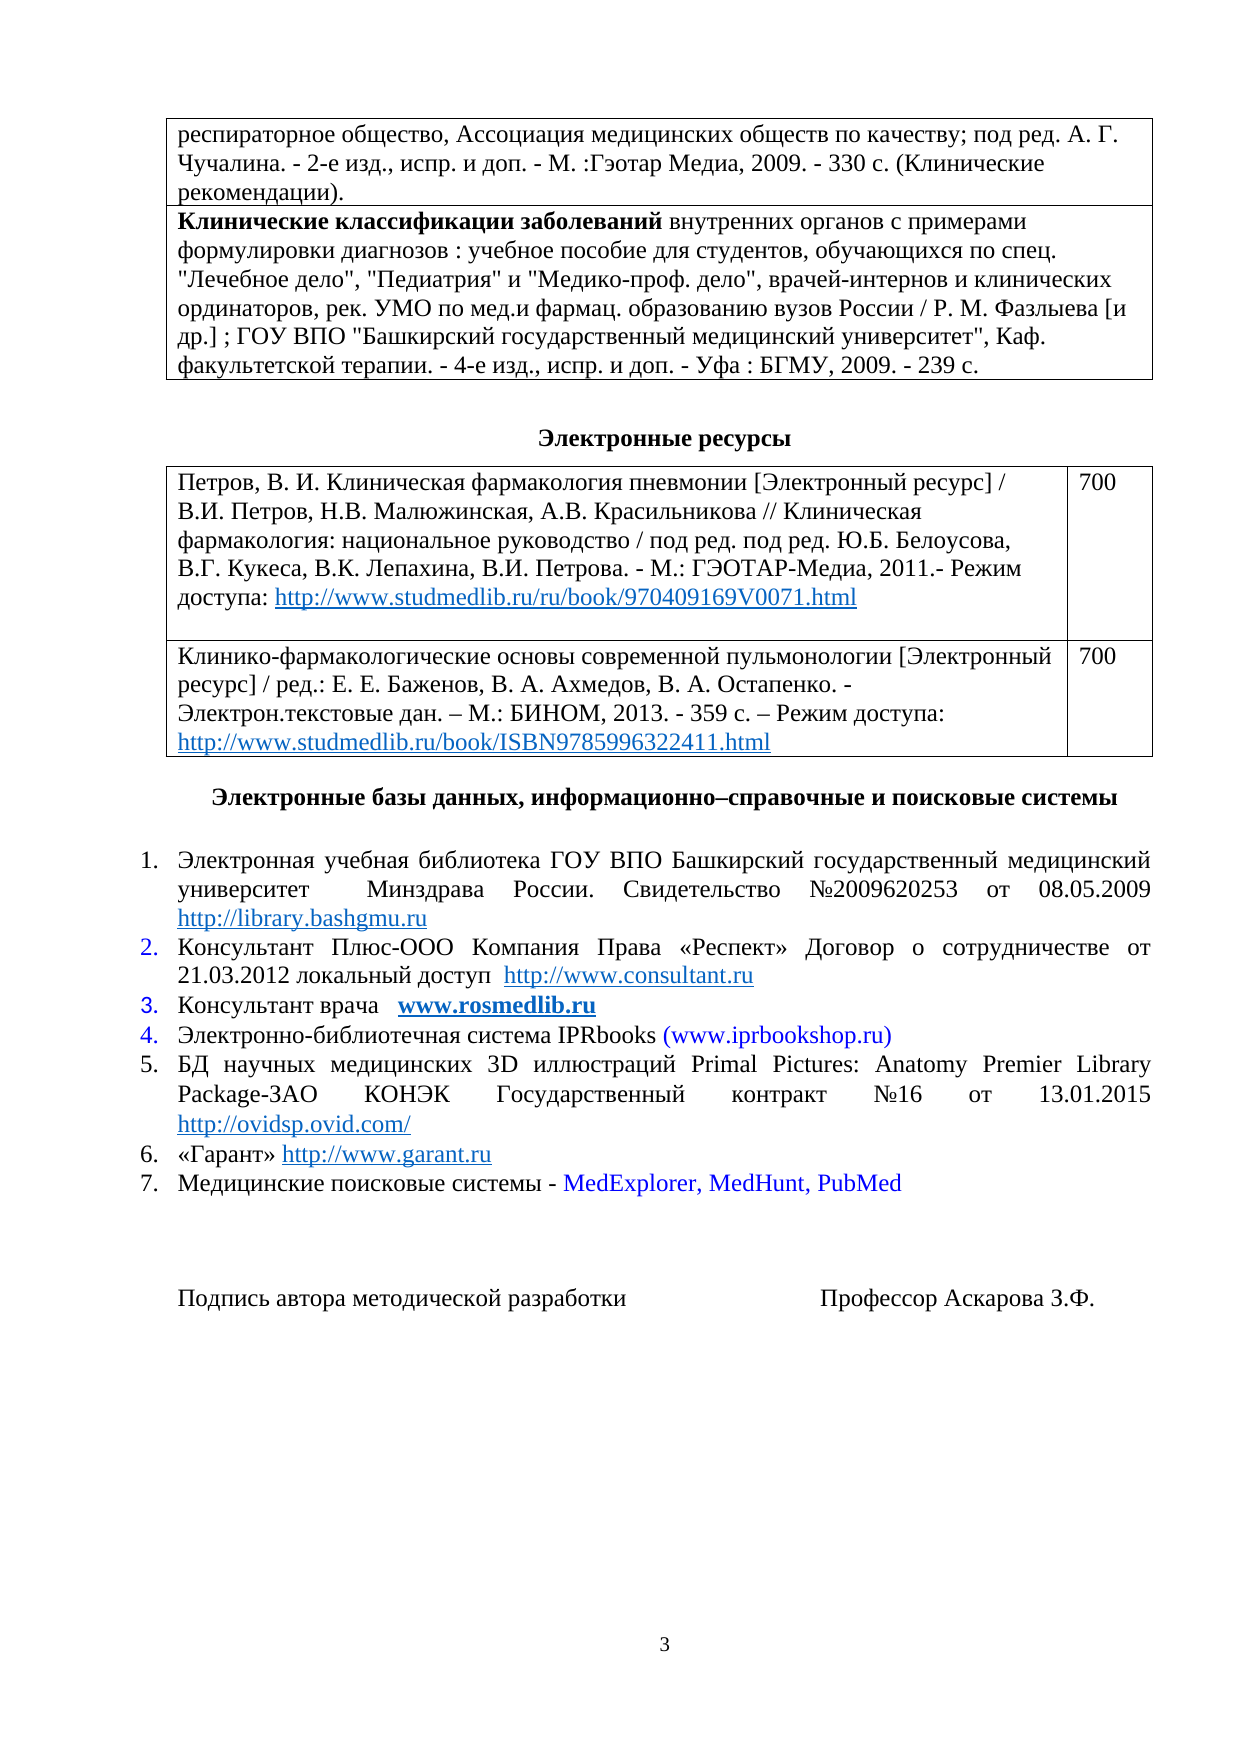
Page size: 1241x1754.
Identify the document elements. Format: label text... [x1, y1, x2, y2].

list Электронная учебная библиотека ГОУ ВПО Башкирский государственный медицинский университет Минздрава России. Свидетельство №2009620253 от 08.05.2009 http://library.bashgmu.ru [140, 846, 1152, 932]
text Электронные ресурсы [177, 423, 1152, 452]
table_cell 700 [1068, 641, 1152, 756]
table_header 700 [1068, 467, 1152, 640]
table_header Петров, В. И. Клиническая фармакология пневмонии [Электронный ресурс] / В.И. Петров, Н.В. Малюжинская, А.В. Красильникова // Клиническая фармакология: национальное руководство / под ред. под ред. Ю.Б. Белоусова, В.Г. Кукеса, В.К. Лепахина, В.И. Петрова. - M.: ГЭОТАР-Медиа, 2011.- Режим доступа: http://www.studmedlib.ru/ru/book/970409169V0071.html [167, 467, 1067, 640]
subtitle Электронные базы данных, информационно–справочные и поисковые системы [177, 782, 1152, 811]
list Консультант врача www.rosmedlib.ru [140, 989, 1152, 1020]
list БД научных медицинских 3D иллюстраций Primal Pictures: Anatomy Premier Library Package-ЗАО КОНЭК Государственный контракт №16 от 13.01.2015 http://ovidsp.ovid.com/ [140, 1049, 1152, 1138]
list Консультант Плюс-ООО Компания Права «Респект» Договор о сотрудничестве от 21.03.2012 локальный доступ http://www.consultant.ru [140, 932, 1152, 989]
list Медицинские поисковые системы - MedExplorer, MedHunt, PubMed [140, 1168, 1152, 1196]
list «Гарант» http://www.garant.ru [140, 1139, 1152, 1168]
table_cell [167, 119, 1152, 205]
table_cell Клинические классификации заболеваний внутренних органов с примерами формулировки диагнозов : учебное пособие для студентов, обучающихся по спец. "Лечебное дело", "Педиатрия" и "Медико-проф. дело", врачей-интернов и клинических ординаторов, рек. УМО по мед.и фармац. образованию вузов России / Р. М. Фазлыева [и др.] ; ГОУ ВПО "Башкирский государственный медицинский университет", Каф. факультетской терапии. - 4-е изд., испр. и доп. - Уфа : БГМУ, 2009. - 239 с. [167, 206, 1152, 379]
text Подпись автора методической разработки Профессор Аскарова З.Ф. [177, 1283, 1152, 1311]
list Электронно-библиотечная система IPRbooks (www.iprbookshop.ru) [140, 1020, 1152, 1049]
table_cell Клинико-фармакологические основы современной пульмонологии [Электронный ресурс] / ред.: Е. Е. Баженов, В. А. Ахмедов, В. А. Остапенко. - Электрон.текстовые дан. – М.: БИНОМ, 2013. - 359 с. – Режим доступа: http://www.studmedlib.ru/book/ISBN9785996322411.html [167, 641, 1067, 756]
